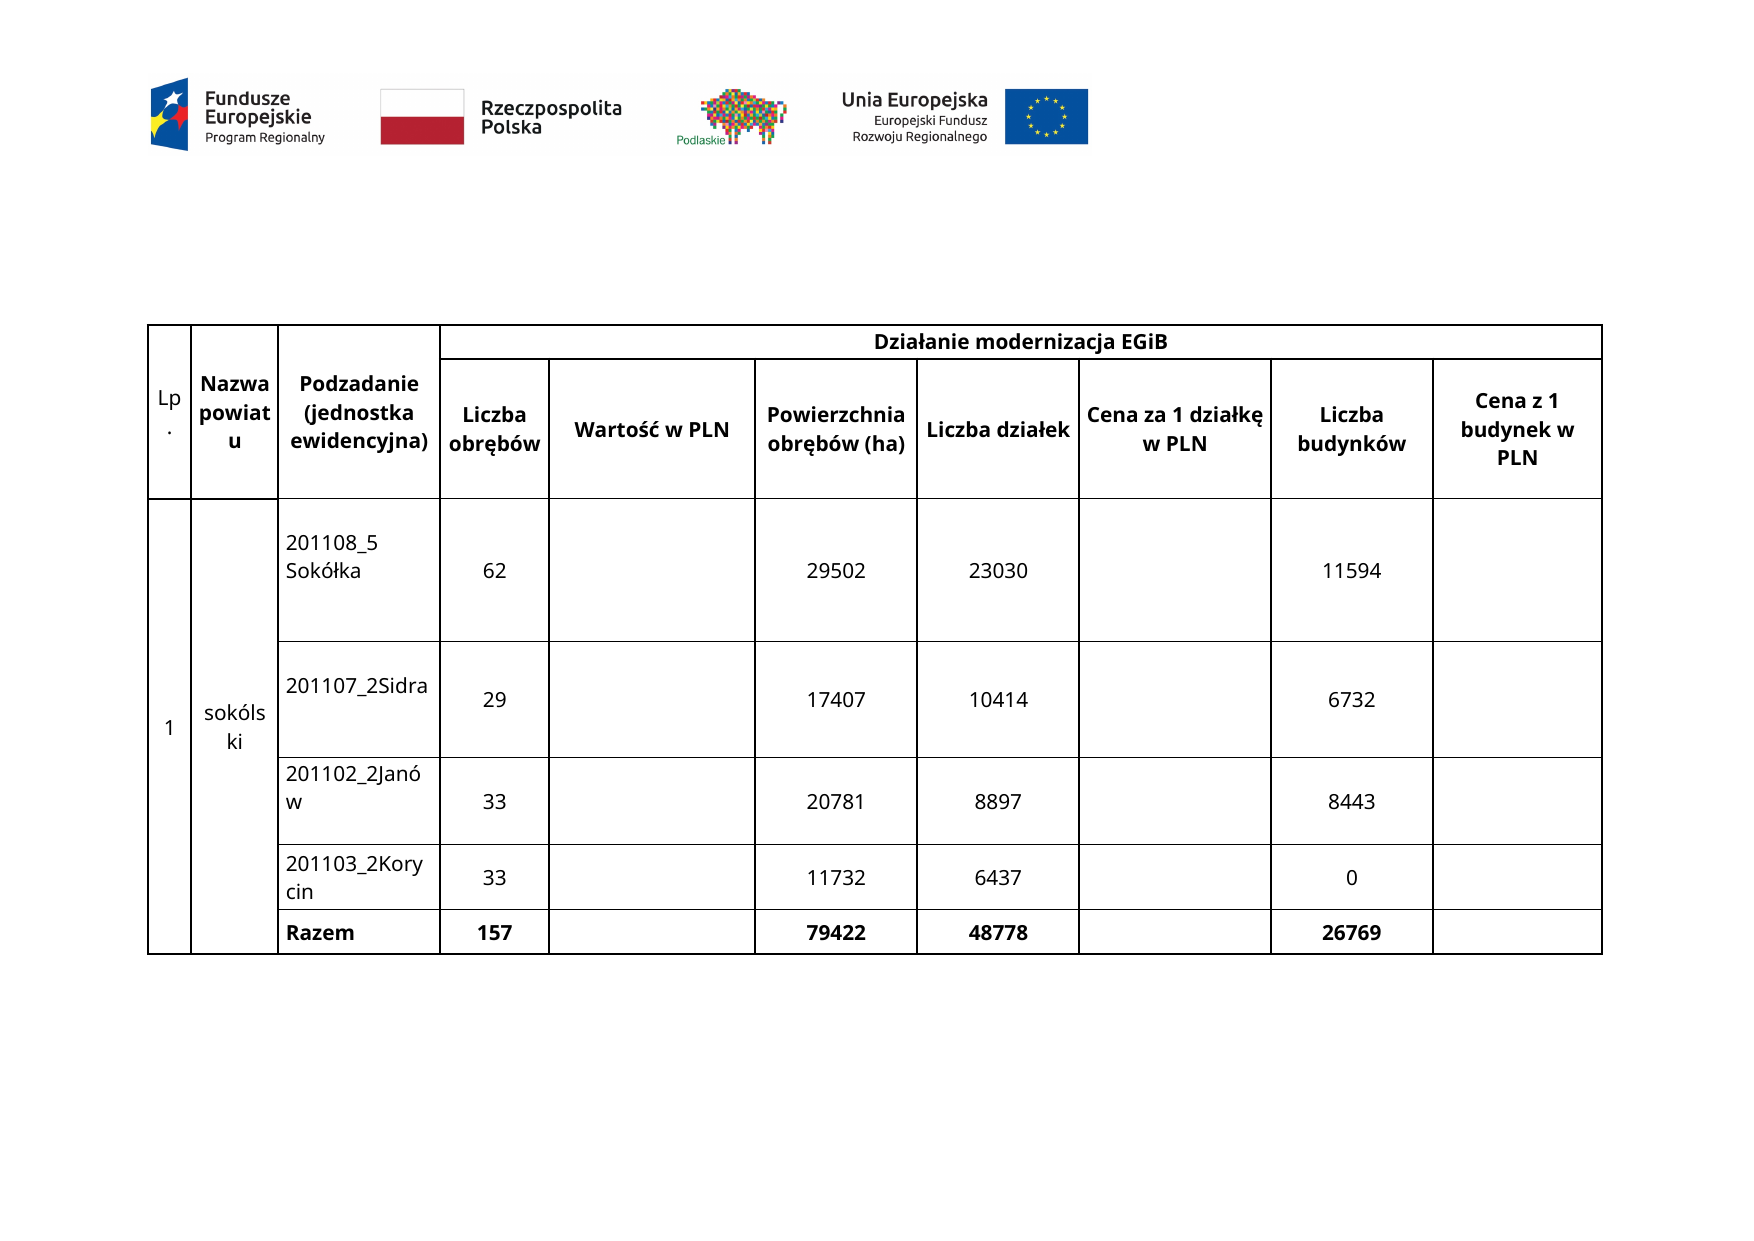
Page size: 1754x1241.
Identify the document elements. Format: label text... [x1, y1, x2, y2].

table_cell 26769 [1272, 910, 1432, 953]
table_cell [1434, 910, 1601, 953]
table_cell 157 [441, 910, 548, 953]
table_cell [550, 499, 754, 584]
table_cell 33 [441, 758, 548, 844]
table_cell [1080, 499, 1270, 641]
table_cell 201107_2Sidra [279, 642, 439, 757]
table_cell [550, 585, 754, 641]
table_cell 0 [1272, 845, 1432, 909]
table_cell Powierzchnia obrębów (ha) [756, 360, 916, 498]
table_cell [1080, 910, 1270, 953]
table_cell 29502 [756, 499, 916, 641]
table_cell Liczba budynków [1272, 360, 1432, 498]
table_cell [1434, 791, 1601, 844]
table_cell 201102_2Janów [279, 758, 439, 844]
table_cell 10414 [918, 642, 1078, 757]
table_cell [1434, 727, 1601, 757]
table_cell Liczba działek [918, 360, 1078, 498]
table_cell 6732 [1272, 642, 1432, 757]
table_cell 201103_2Korycin [279, 845, 439, 909]
table_cell Cena za 1 działkę w PLN [1080, 360, 1270, 498]
table_cell Liczba obrębów [441, 360, 548, 498]
table_cell 11732 [756, 845, 916, 909]
table_cell Razem [279, 910, 439, 953]
table_cell [1080, 642, 1270, 757]
table_cell 6437 [918, 845, 1078, 909]
table_cell 23030 [918, 499, 1078, 641]
table_cell 201108_5 Sokółka [279, 499, 439, 641]
table_cell 20781 [756, 758, 916, 844]
table_cell [1434, 758, 1601, 791]
picture [147, 73, 1092, 156]
table_cell [1434, 642, 1601, 727]
table_cell 8897 [918, 758, 1078, 844]
table_cell 79422 [756, 910, 916, 953]
table_cell [550, 910, 754, 953]
table_cell 17407 [756, 642, 916, 757]
table_cell [550, 845, 754, 909]
table_cell 1 [149, 500, 190, 953]
table_cell [1434, 878, 1601, 909]
table_header Działanie modernizacja EGiB [441, 326, 1601, 358]
table_cell [1434, 499, 1601, 641]
table_cell 8443 [1272, 758, 1432, 844]
table_cell [1080, 845, 1270, 909]
table_cell [550, 642, 754, 757]
table_cell Wartość w PLN [550, 360, 754, 498]
table_cell 48778 [918, 910, 1078, 953]
table_header Lp. [149, 326, 190, 498]
table_cell 11594 [1272, 499, 1432, 641]
table_cell 29 [441, 642, 548, 757]
table_cell [1080, 758, 1270, 844]
table_cell 33 [441, 845, 548, 909]
table_header Podzadanie (jednostka ewidencyjna) [279, 326, 439, 498]
table_cell Cena z 1 budynek w PLN [1434, 360, 1601, 498]
table_header Nazwa powiatu [192, 326, 277, 498]
table_cell [1434, 845, 1601, 878]
table_cell 62 [441, 499, 548, 641]
table_cell [550, 758, 754, 844]
table_cell sokólski [192, 500, 277, 953]
